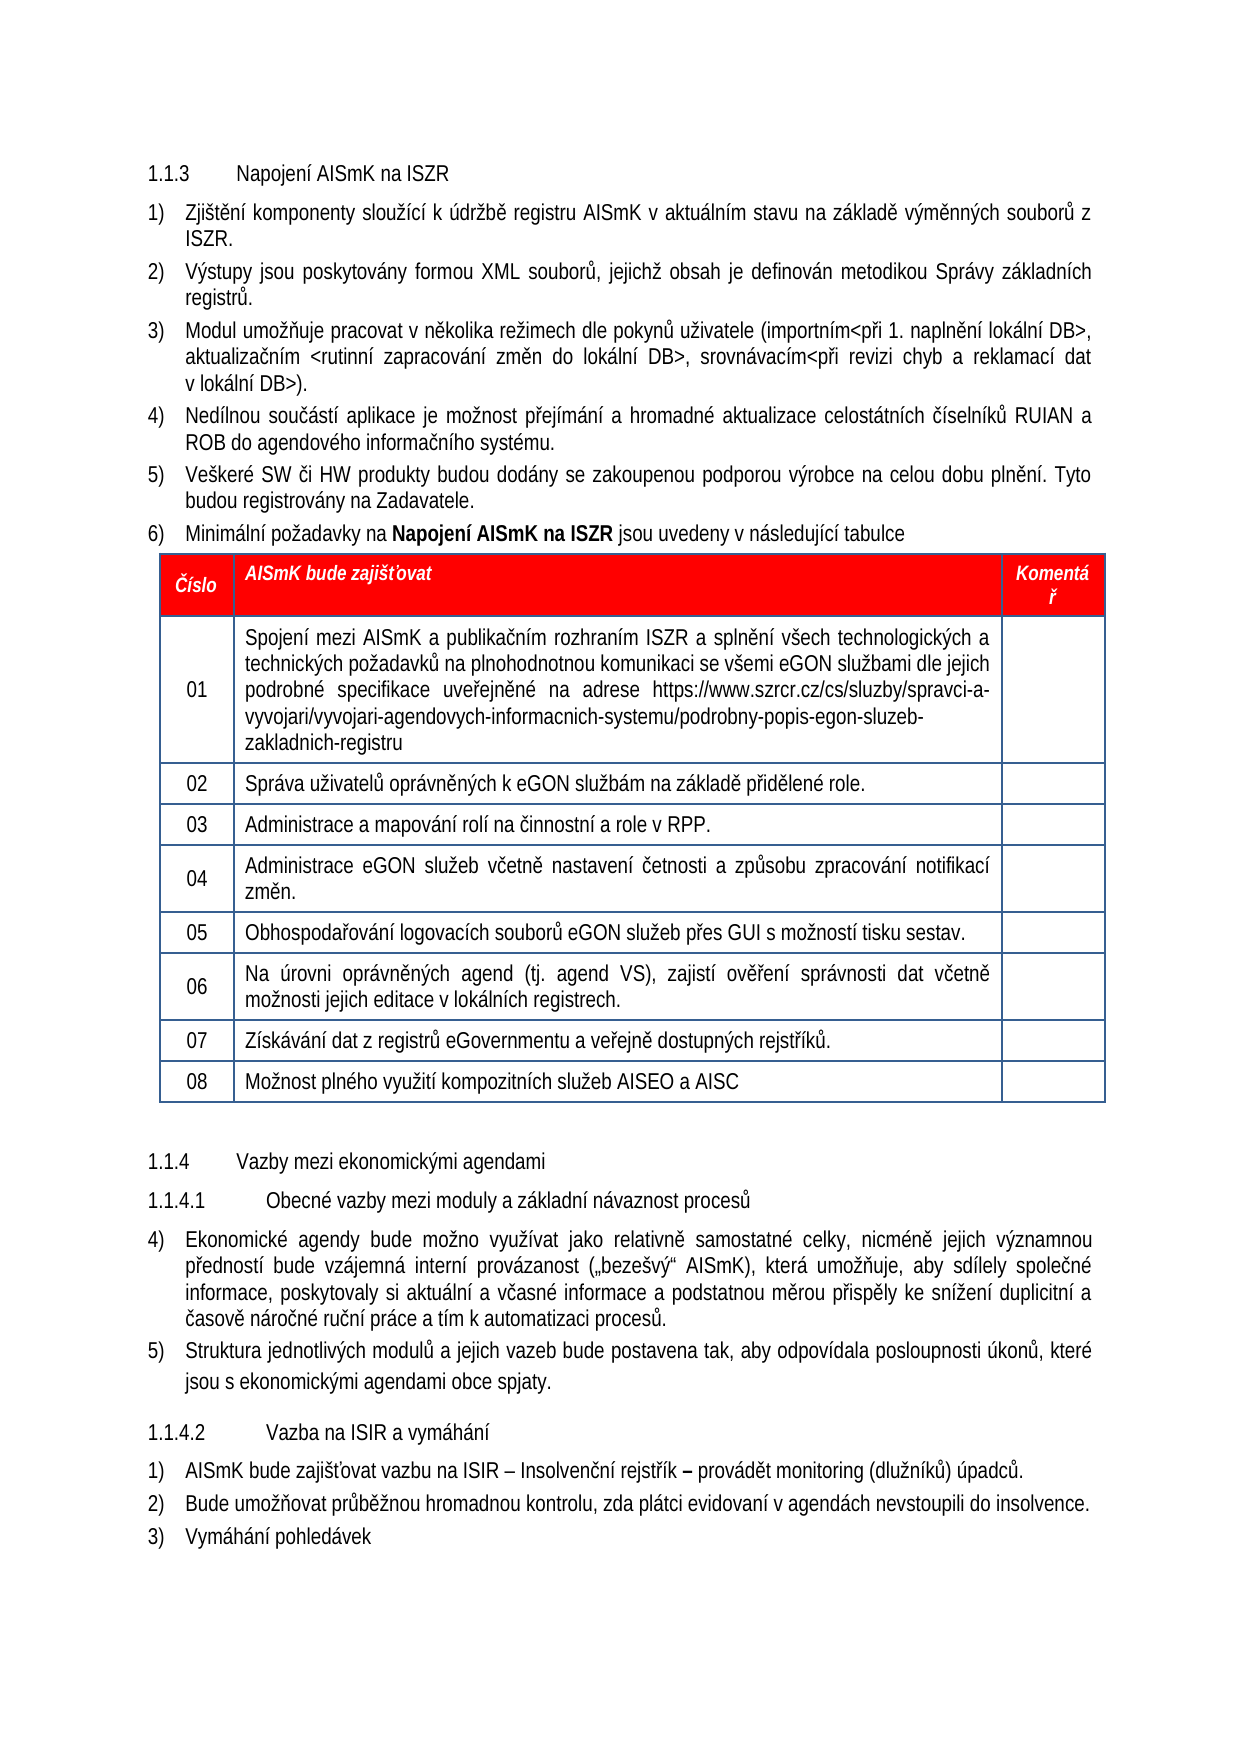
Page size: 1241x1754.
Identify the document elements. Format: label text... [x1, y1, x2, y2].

table_cell 05 [161, 913, 233, 952]
table_cell Administrace eGON služeb včetně nastavení četnosti a způsobu zpracování notifikací změn. [235, 846, 1001, 911]
table_cell 01 [161, 617, 233, 762]
table_cell [1003, 805, 1104, 843]
table_header Komentář [1003, 555, 1104, 615]
table_cell [1003, 1021, 1104, 1060]
list Modul umožňuje pracovat v několika režimech dle pokynů uživatele (importním<při 1. naplnění lokální DB>, aktualizačním <rutinní zapracování změn do lokální DB>, srovnávacím<při revizi chyb a reklamací dat v lokální DB>). [148, 317, 1093, 396]
subtitle Napojení AISmK na ISZR [148, 160, 1093, 186]
table_cell 02 [161, 764, 233, 802]
table_cell Na úrovni oprávněných agend (tj. agend VS), zajistí ověření správnosti dat včetně možnosti jejich editace v lokálních registrech. [235, 954, 1001, 1019]
subtitle Vazba na ISIR a vymáhání [148, 1419, 1093, 1445]
list Ekonomické agendy bude možno využívat jako relativně samostatné celky, nicméně jejich významnou předností bude vzájemná interní provázanost („bezešvý“ AISmK), která umožňuje, aby sdílely společné informace, poskytovaly si aktuální a včasné informace a podstatnou měrou přispěly ke snížení duplicitní a časově náročné ruční práce a tím k automatizaci procesů. [148, 1226, 1093, 1331]
subtitle Obecné vazby mezi moduly a základní návaznost procesů [148, 1187, 1093, 1213]
table_cell Obhospodařování logovacích souborů eGON služeb přes GUI s možností tisku sestav. [235, 913, 1001, 952]
table_header AISmK bude zajišťovat [235, 555, 1001, 615]
table_cell [1003, 846, 1104, 911]
table_cell Administrace a mapování rolí na činnostní a role v RPP. [235, 805, 1001, 843]
list Bude umožňovat průběžnou hromadnou kontrolu, zda plátci evidovaní v agendách nevstoupili do insolvence. [148, 1490, 1093, 1516]
table_header Číslo [161, 555, 233, 615]
list Vymáhání pohledávek [148, 1523, 1093, 1549]
list AISmK bude zajišťovat vazbu na ISIR – Insolvenční rejstřík – provádět monitoring (dlužníků) úpadců. [148, 1457, 1093, 1484]
table_cell [1003, 1062, 1104, 1101]
list Minimální požadavky na Napojení AISmK na ISZR jsou uvedeny v následující tabulce [148, 520, 1093, 546]
table_cell 07 [161, 1021, 233, 1060]
table_cell [1003, 913, 1104, 952]
table_cell Správa uživatelů oprávněných k eGON službám na základě přidělené role. [235, 764, 1001, 802]
table_cell Získávání dat z registrů eGovernmentu a veřejně dostupných rejstříků. [235, 1021, 1001, 1060]
list Výstupy jsou poskytovány formou XML souborů, jejichž obsah je definován metodikou Správy základních registrů. [148, 258, 1093, 311]
table_cell Spojení mezi AISmK a publikačním rozhraním ISZR a splnění všech technologických a technických požadavků na plnohodnotnou komunikaci se všemi eGON službami dle jejich podrobné specifikace uveřejněné na adrese https://www.szrcr.cz/cs/sluzby/spravci-a-vyvojari/vyvojari-agendovych-informacnich-systemu/podrobny-popis-egon-sluzeb-zakladnich-registru [235, 617, 1001, 762]
table_cell 04 [161, 846, 233, 911]
subtitle Vazby mezi ekonomickými agendami [148, 1148, 1093, 1174]
table_cell Možnost plného využití kompozitních služeb AISEO a AISC [235, 1062, 1001, 1101]
table_cell 08 [161, 1062, 233, 1101]
table_cell 06 [161, 954, 233, 1019]
list Nedílnou součástí aplikace je možnost přejímání a hromadné aktualizace celostátních číselníků RUIAN a ROB do agendového informačního systému. [148, 402, 1093, 455]
table_cell [1003, 764, 1104, 802]
table_cell [1003, 954, 1104, 1019]
list Struktura jednotlivých modulů a jejich vazeb bude postavena tak, aby odpovídala posloupnosti úkonů, které jsou s ekonomickými agendami obce spjaty. [148, 1337, 1093, 1394]
list Zjištění komponenty sloužící k údržbě registru AISmK v aktuálním stavu na základě výměnných souborů z ISZR. [148, 199, 1093, 252]
table_cell [1003, 617, 1104, 762]
table_cell 03 [161, 805, 233, 843]
list Veškeré SW či HW produkty budou dodány se zakoupenou podporou výrobce na celou dobu plnění. Tyto budou registrovány na Zadavatele. [148, 461, 1093, 514]
